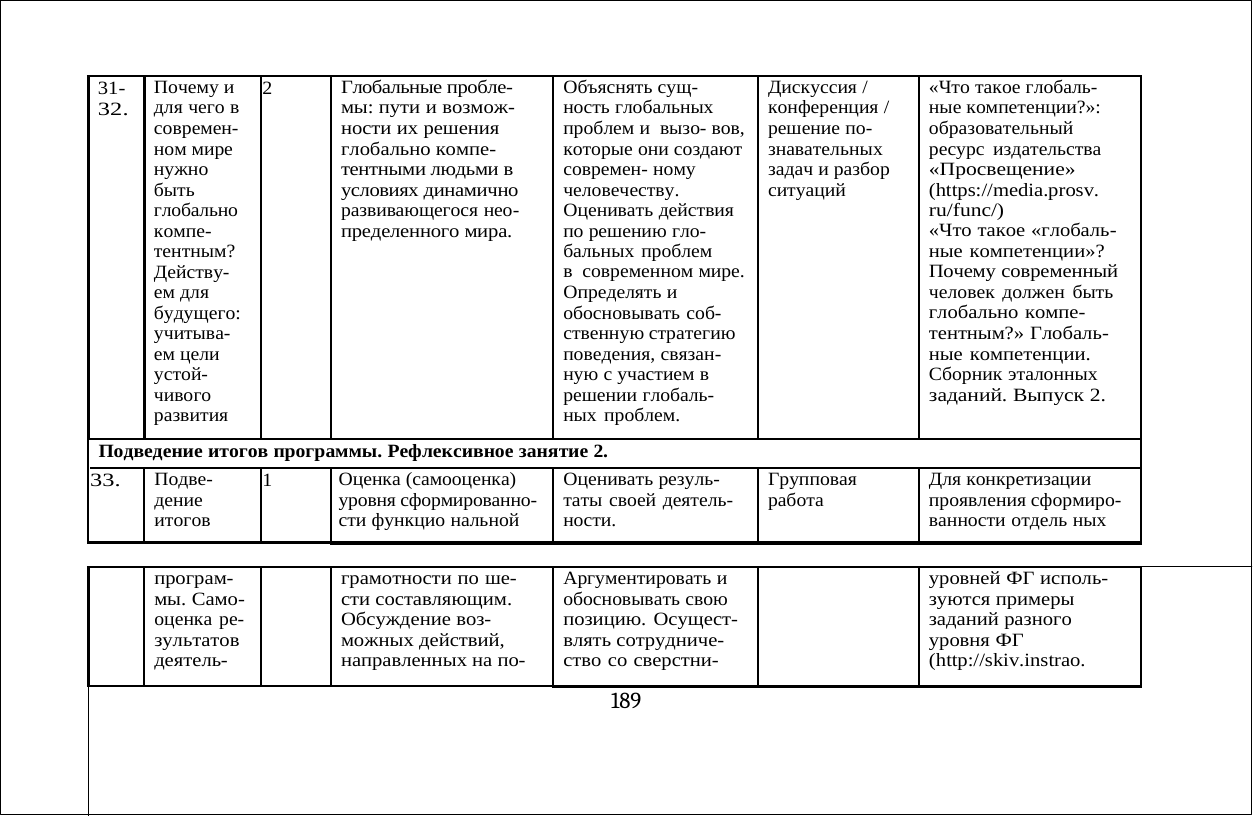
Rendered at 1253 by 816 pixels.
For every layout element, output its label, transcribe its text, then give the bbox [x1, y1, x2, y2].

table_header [145, 568, 260, 685]
table_cell Оценка (самооценка) уровня сформированно- сти функцио нальной [332, 469, 552, 541]
table_cell «Что такое глобаль- ные компетенции?»: образовательный ресурс издательства «Просвещение» (https://media.prosv. ru/func/) «Что такое «глобаль- ные компетенции»? Почему современный человек должен быть глобально компе- тентным?» Глобаль- ные компетенции. Сборник эталонных заданий. Выпуск 2. [920, 77, 1140, 438]
table_cell Почему и для чего в современ- ном мире нужно быть глобально компе- тентным? Действу- ем для будущего: учитыва- ем цели устой- чивого развития [146, 77, 260, 438]
table_cell Оценивать резуль- таты своей деятель- ности. [554, 469, 757, 541]
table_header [332, 568, 552, 685]
table_header [262, 568, 330, 685]
table_cell Для конкретизации проявления сформиро- ванности отдель ных [920, 469, 1140, 541]
table_cell 33. [89, 467, 143, 541]
table_cell 31- 32. [90, 77, 143, 438]
table_header [759, 568, 918, 685]
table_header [920, 568, 1140, 685]
table_cell Дискуссия / конференция / решение по- знавательных задач и разбор ситуаций [759, 77, 918, 438]
table_cell 1 [262, 469, 330, 541]
table_cell Подве- дение итогов [145, 469, 260, 541]
table_cell Групповая работа [759, 469, 918, 541]
table_header [90, 568, 143, 685]
table_cell Подведение итогов программы. Рефлексивное занятие 2. [89, 440, 1140, 467]
table_cell Глобальные пробле- мы: пути и возмож- ности их решения глобально компе- тентными людьми в условиях динамично развивающегося нео- пределенного мира. [332, 77, 552, 438]
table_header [554, 568, 757, 685]
table_cell Объяснять сущ- ность глобальных проблем и вызо- вов, которые они создают современ- ному человечеству. Оценивать действия по решению гло- бальных проблем в современном мире. Определять и обосновывать соб- ственную стратегию поведения, связан- ную с участием в решении глобаль- ных проблем. [554, 77, 757, 438]
table_cell 2 [262, 77, 330, 438]
